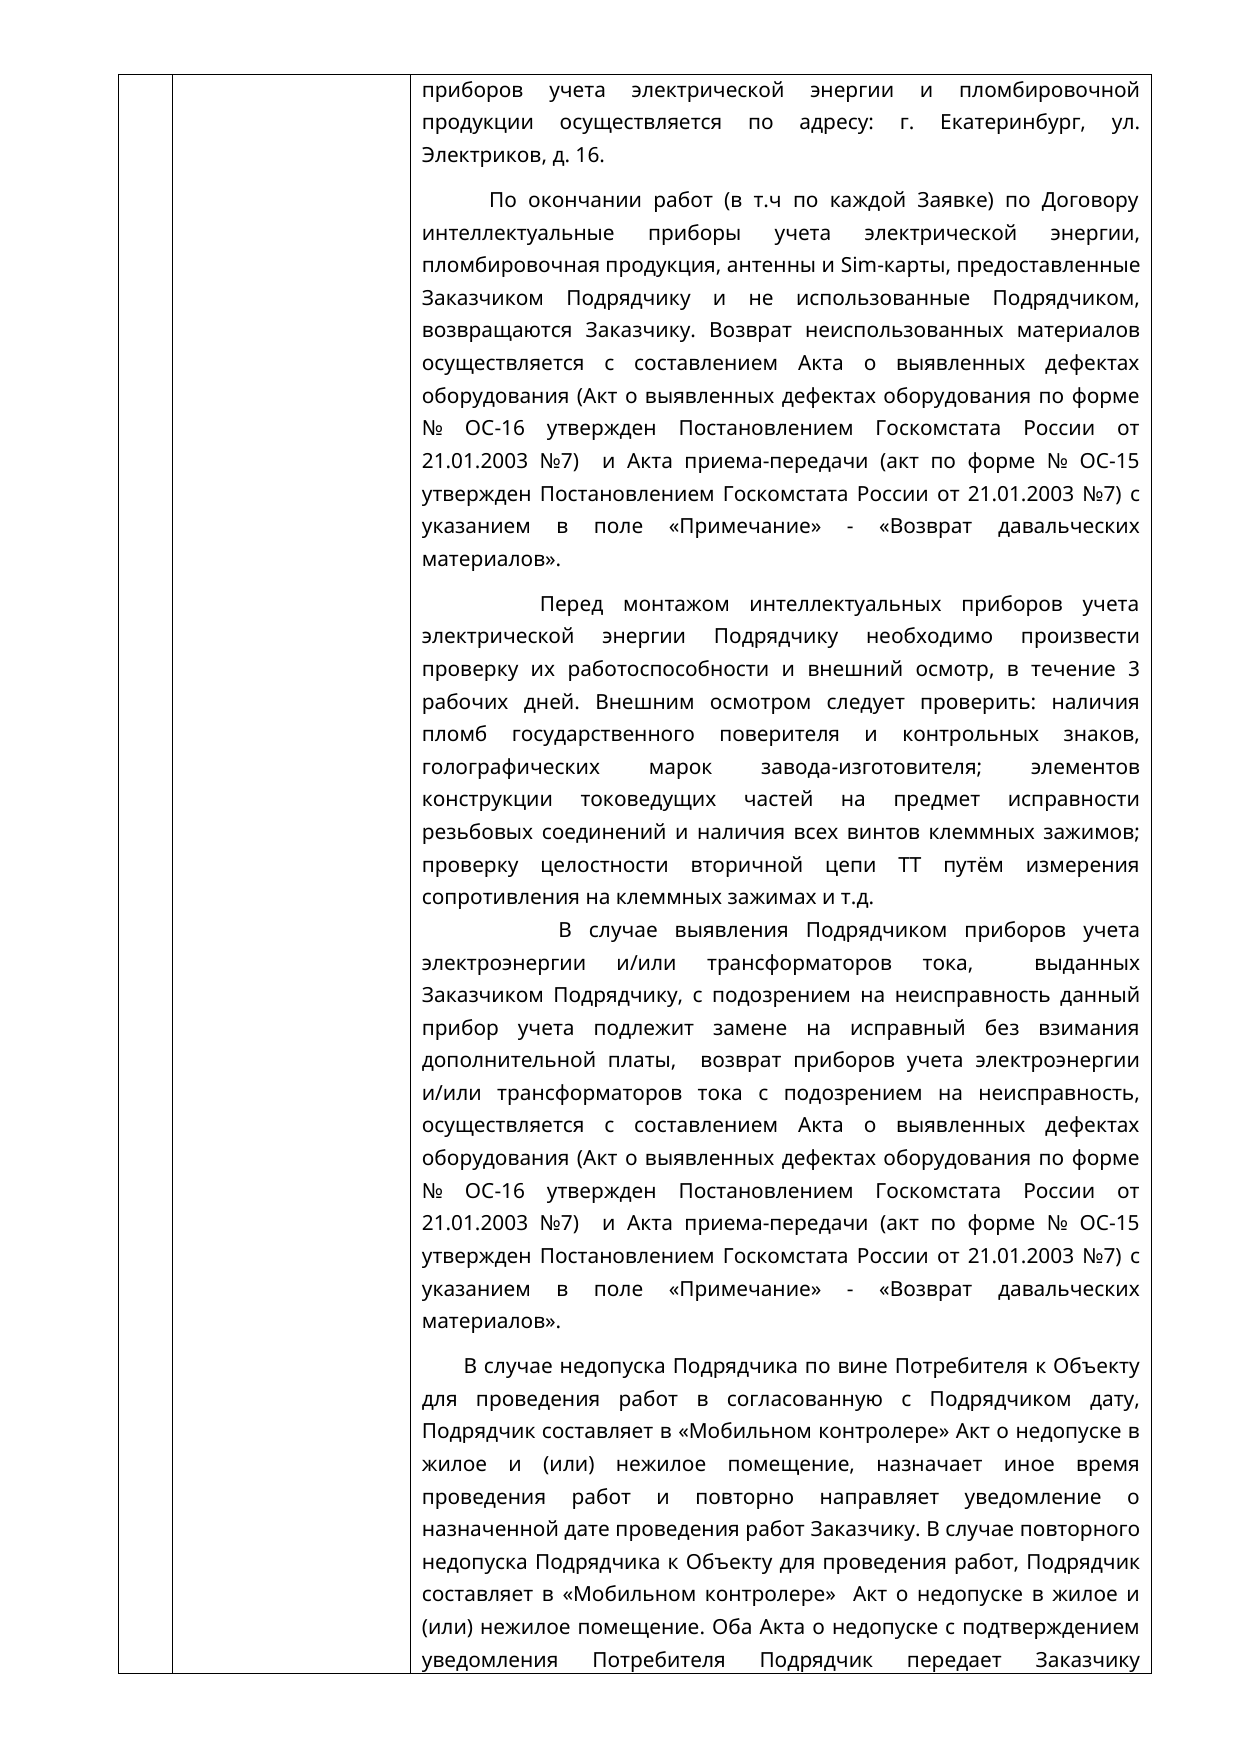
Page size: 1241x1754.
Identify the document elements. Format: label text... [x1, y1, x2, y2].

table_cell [173, 75, 410, 1673]
table_cell 5 [119, 75, 172, 1673]
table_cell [411, 75, 1151, 1673]
